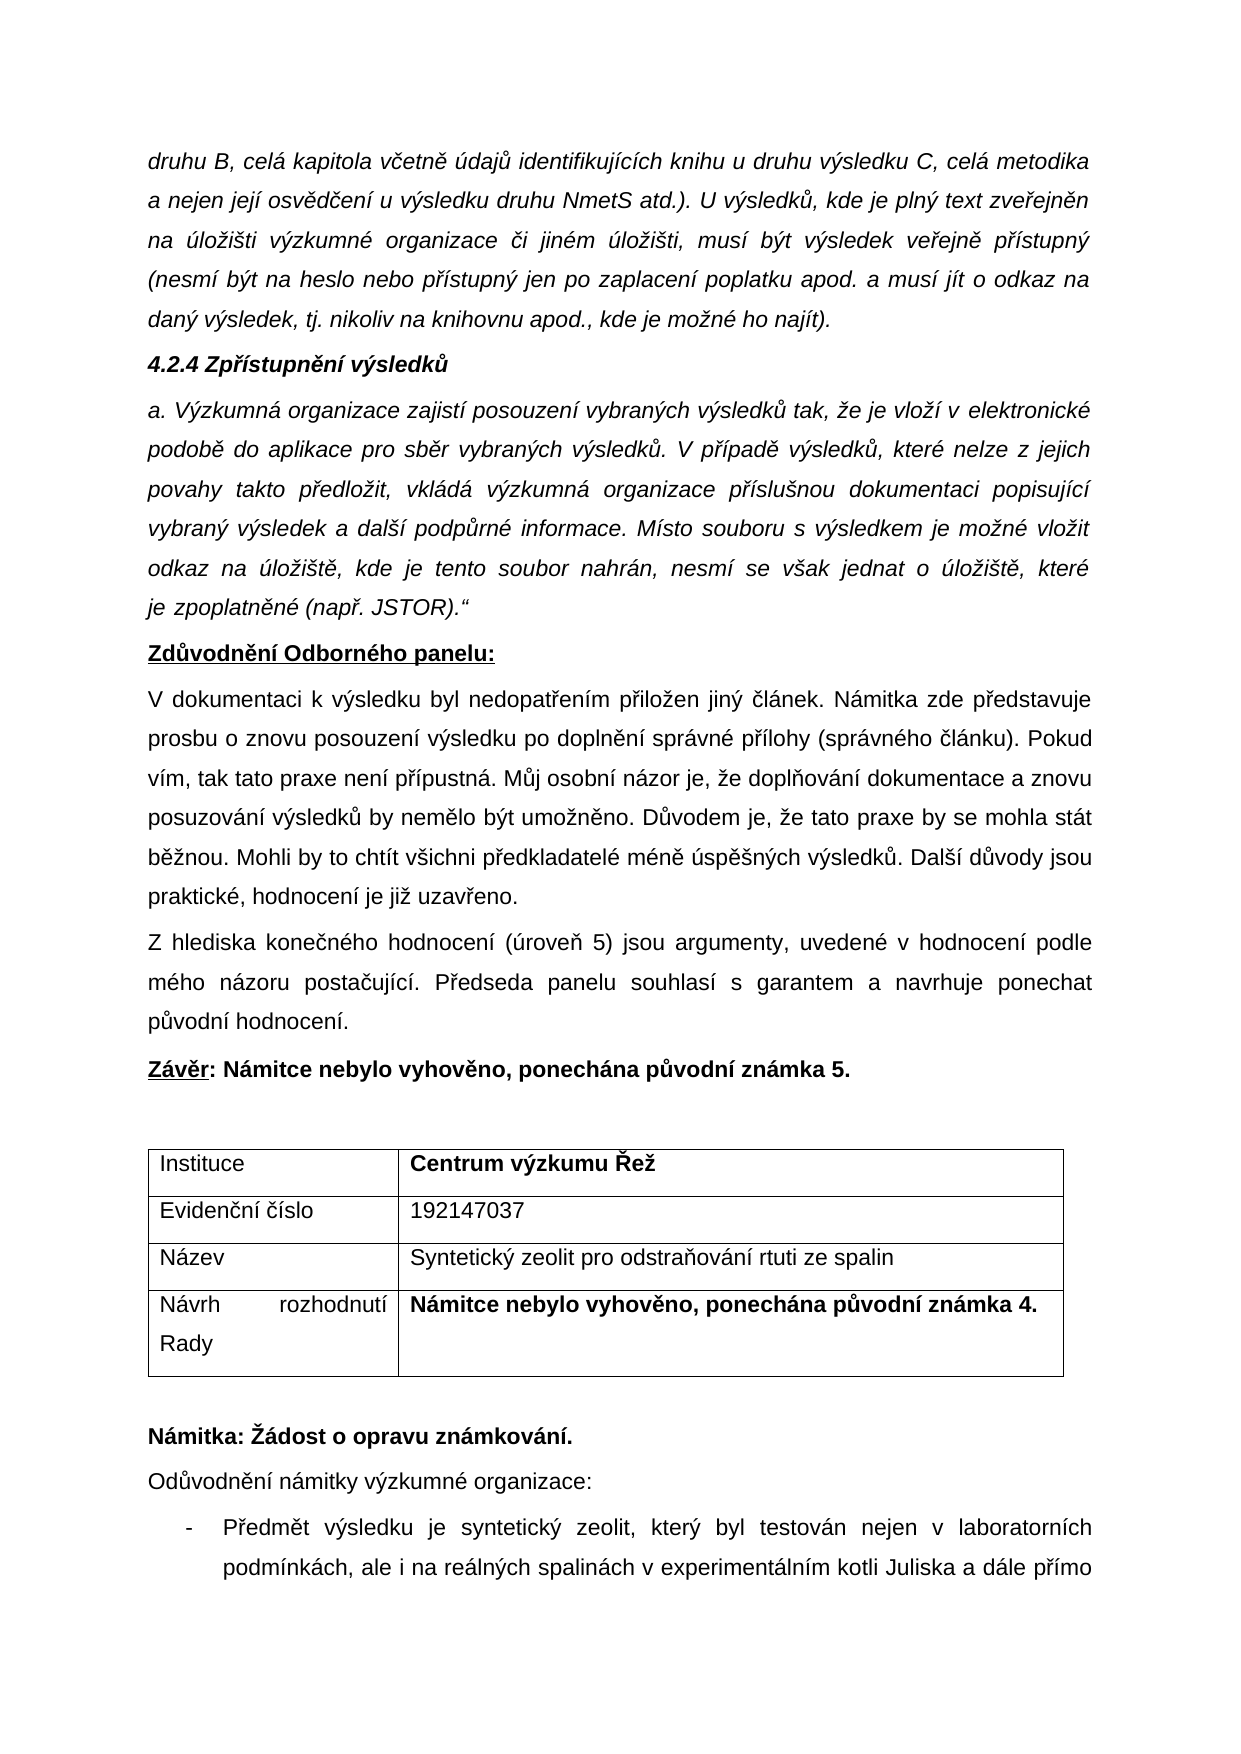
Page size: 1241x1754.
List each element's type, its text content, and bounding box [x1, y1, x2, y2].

table_cell Syntetický zeolit pro odstraňování rtuti ze spalin [399, 1244, 1063, 1289]
table_header Centrum výzkumu Řež [399, 1150, 1063, 1196]
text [148, 148, 1093, 332]
text Z hlediska konečného hodnocení (úroveň 5) jsou argumenty, uvedené v hodnocení podle mého názoru postačující. Předseda panelu souhlasí s garantem a navrhuje ponechat původní hodnocení. [148, 929, 1093, 1034]
table_cell Návrh rozhodnutí Rady [149, 1291, 398, 1376]
text Námitka: Žádost o opravu známkování. [148, 1423, 1093, 1449]
table_header Instituce [149, 1150, 398, 1196]
table_cell Námitce nebylo vyhověno, ponechána původní známka 4. [399, 1291, 1063, 1376]
table_cell Evidenční číslo [149, 1197, 398, 1243]
text Zdůvodnění Odborného panelu: [148, 640, 1093, 666]
text Odůvodnění námitky výzkumné organizace: [148, 1468, 1093, 1495]
table_cell 192147037 [399, 1197, 1063, 1243]
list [185, 1514, 1093, 1580]
text a. Výzkumná organizace zajistí posouzení vybraných výsledků tak, že je vloží v elektronické podobě do aplikace pro sběr vybraných výsledků. V případě výsledků, které nelze z jejich povahy takto předložit, vkládá výzkumná organizace příslušnou dokumentaci popisující vybraný výsledek a další podpůrné informace. Místo souboru s výsledkem je možné vložit odkaz na úložiště, kde je tento soubor nahrán, nesmí se však jednat o úložiště, které je zpoplatněné (např. JSTOR).“ [148, 397, 1093, 621]
table_cell Název [149, 1244, 398, 1289]
text 4.2.4 Zpřístupnění výsledků [148, 351, 1093, 378]
text V dokumentaci k výsledku byl nedopatřením přiložen jiný článek. Námitka zde představuje prosbu o znovu posouzení výsledku po doplnění správné přílohy (správného článku). Pokud vím, tak tato praxe není přípustná. Můj osobní názor je, že doplňování dokumentace a znovu posuzování výsledků by nemělo být umožněno. Důvodem je, že tato praxe by se mohla stát běžnou. Mohli by to chtít všichni předkladatelé méně úspěšných výsledků. Další důvody jsou praktické, hodnocení je již uzavřeno. [148, 686, 1093, 909]
text Závěr: Námitce nebylo vyhověno, ponechána původní známka 5. [139, 1054, 1101, 1082]
